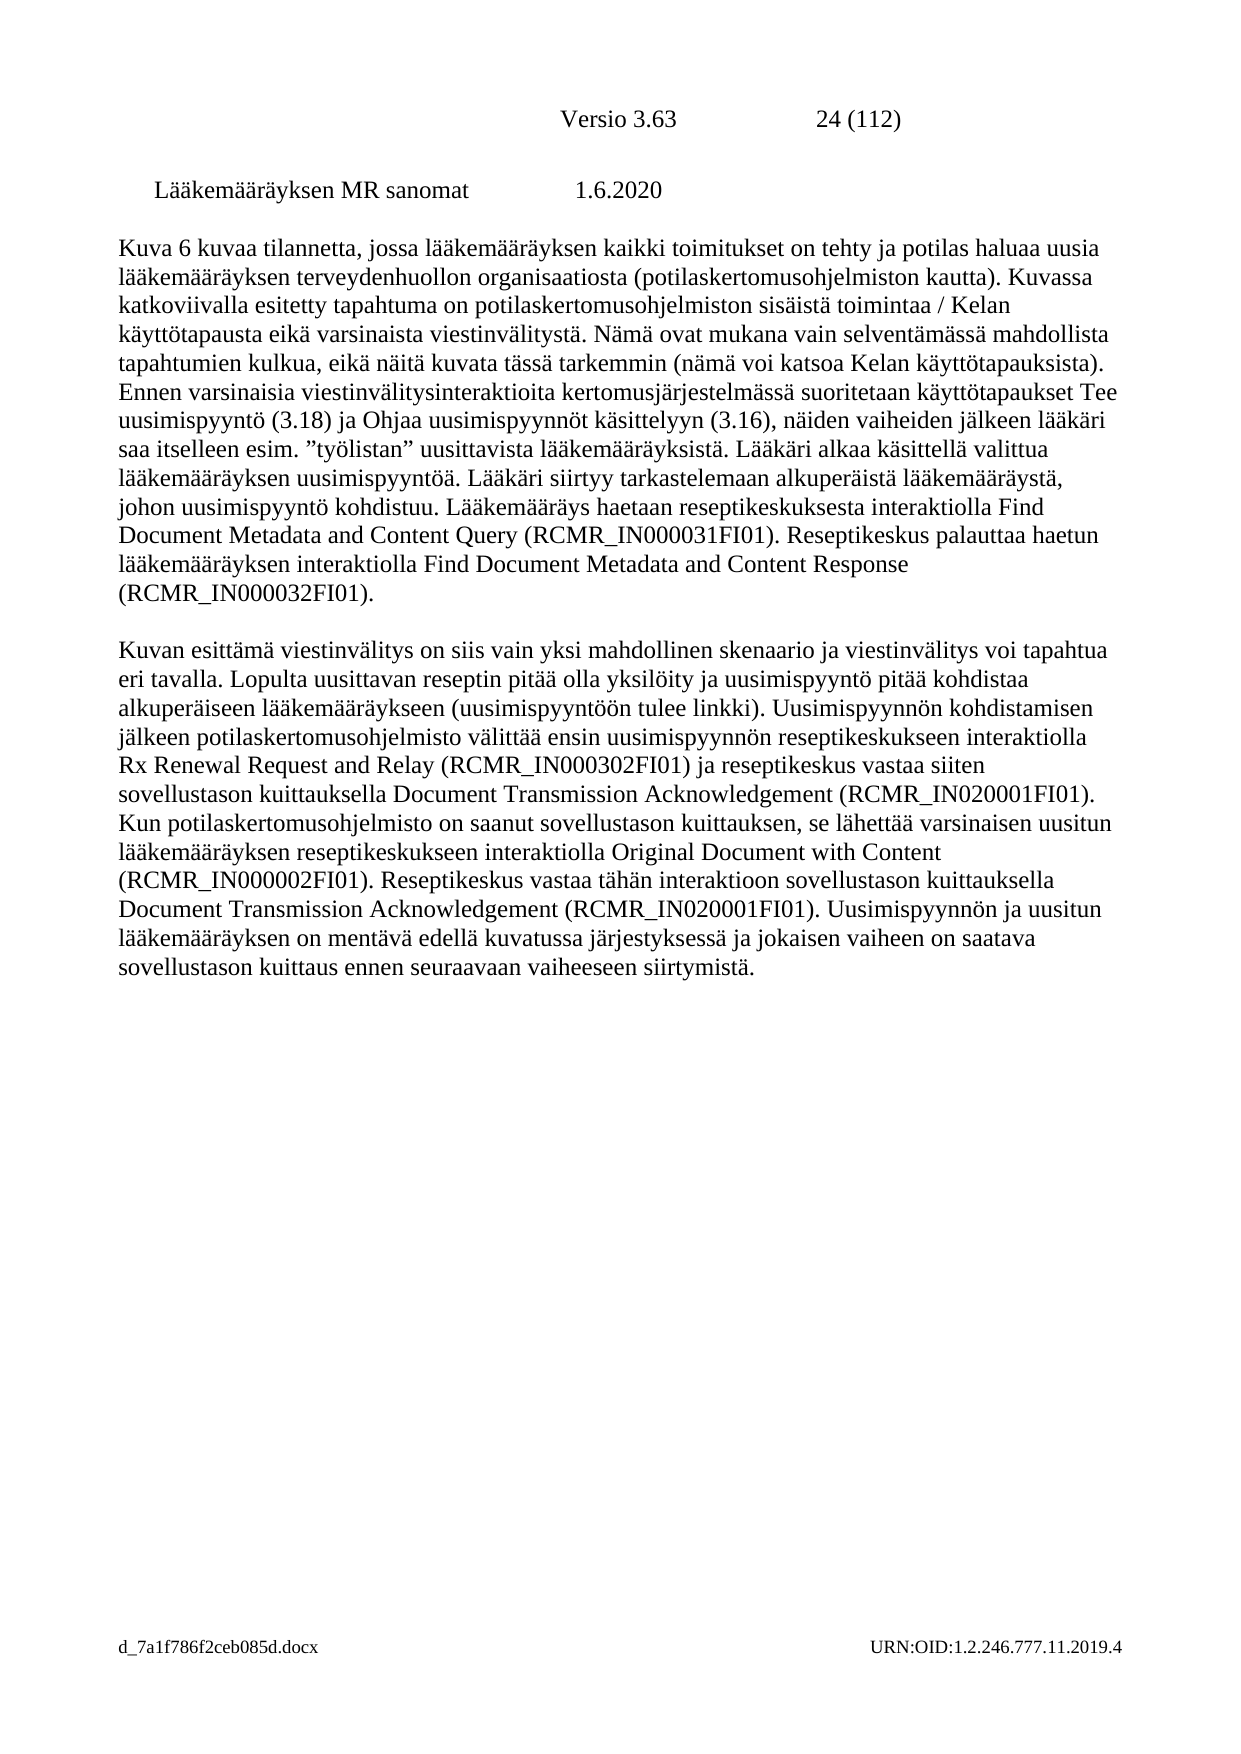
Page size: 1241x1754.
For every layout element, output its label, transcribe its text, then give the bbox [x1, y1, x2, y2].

text Kuva 6 kuvaa tilannetta, jossa lääkemääräyksen kaikki toimitukset on tehty ja potilas haluaa uusia lääkemääräyksen terveydenhuollon organisaatiosta (potilaskertomusohjelmiston kautta). Kuvassa katkoviivalla esitetty tapahtuma on potilaskertomusohjelmiston sisäistä toimintaa / Kelan käyttötapausta eikä varsinaista viestinvälitystä. Nämä ovat mukana vain selventämässä mahdollista tapahtumien kulkua, eikä näitä kuvata tässä tarkemmin (nämä voi katsoa Kelan käyttötapauksista). Ennen varsinaisia viestinvälitysinteraktioita kertomusjärjestelmässä suoritetaan käyttötapaukset Tee uusimispyyntö (3.18) ja Ohjaa uusimispyynnöt käsittelyyn (3.16), näiden vaiheiden jälkeen lääkäri saa itselleen esim. ”työlistan” uusittavista lääkemääräyksistä. Lääkäri alkaa käsittellä valittua lääkemääräyksen uusimispyyntöä. Lääkäri siirtyy tarkastelemaan alkuperäistä lääkemääräystä, johon uusimispyyntö kohdistuu. Lääkemääräys haetaan reseptikeskuksesta interaktiolla Find Document Metadata and Content Query (RCMR_IN000031FI01). Reseptikeskus palauttaa haetun lääkemääräyksen interaktiolla Find Document Metadata and Content Response (RCMR_IN000032FI01). [118, 233, 1122, 607]
text Kuvan esittämä viestinvälitys on siis vain yksi mahdollinen skenaario ja viestinvälitys voi tapahtua eri tavalla. Lopulta uusittavan reseptin pitää olla yksilöity ja uusimispyyntö pitää kohdistaa alkuperäiseen lääkemääräykseen (uusimispyyntöön tulee linkki). Uusimispyynnön kohdistamisen jälkeen potilaskertomusohjelmisto välittää ensin uusimispyynnön reseptikeskukseen interaktiolla Rx Renewal Request and Relay (RCMR_IN000302FI01) ja reseptikeskus vastaa siiten sovellustason kuittauksella Document Transmission Acknowledgement (RCMR_IN020001FI01). Kun potilaskertomusohjelmisto on saanut sovellustason kuittauksen, se lähettää varsinaisen uusitun lääkemääräyksen reseptikeskukseen interaktiolla Original Document with Content (RCMR_IN000002FI01). Reseptikeskus vastaa tähän interaktioon sovellustason kuittauksella Document Transmission Acknowledgement (RCMR_IN020001FI01). Uusimispyynnön ja uusitun lääkemääräyksen on mentävä edellä kuvatussa järjestyksessä ja jokaisen vaiheen on saatava sovellustason kuittaus ennen seuraavaan vaiheeseen siirtymistä. [118, 636, 1122, 981]
